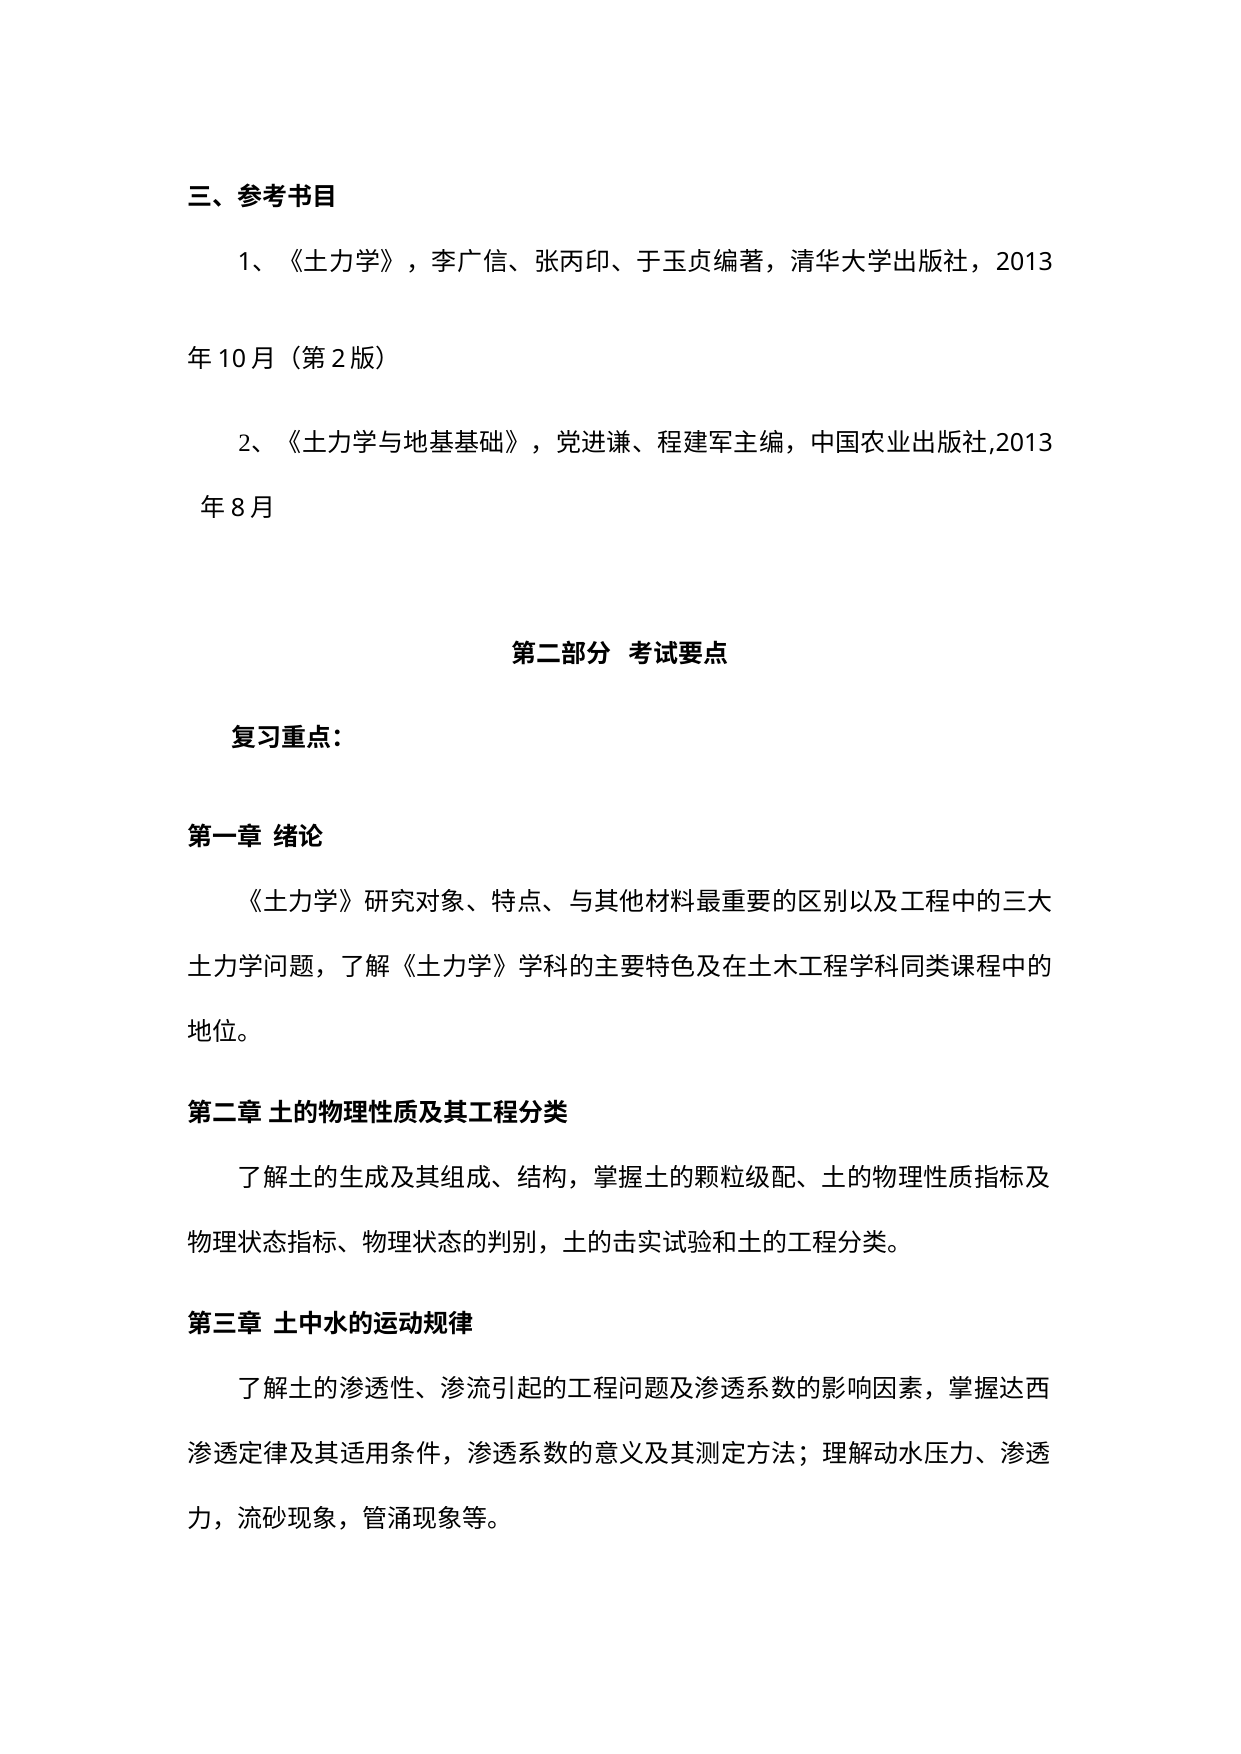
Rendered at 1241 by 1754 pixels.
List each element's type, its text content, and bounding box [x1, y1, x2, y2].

text 了解土的生成及其组成、结构，掌握土的颗粒级配、土的物理性质指标及物理状态指标、物理状态的判别，土的击实试验和土的工程分类。 [187, 1143, 1053, 1273]
text 复习重点： [231, 703, 1053, 768]
text 第二部分 考试要点 [187, 619, 1053, 684]
text 了解土的渗透性、渗流引起的工程问题及渗透系数的影响因素，掌握达西渗透定律及其适用条件，渗透系数的意义及其测定方法；理解动水压力、渗透力，流砂现象，管涌现象等。 [187, 1354, 1053, 1549]
text 三、参考书目 [187, 162, 1053, 227]
text 2、《土力学与地基基础》，党进谦、程建军主编，中国农业出版社,2013年8月 [201, 408, 1053, 538]
text 第三章 土中水的运动规律 [187, 1289, 1053, 1354]
text 第二章 土的物理性质及其工程分类 [187, 1078, 1053, 1143]
text 《土力学》研究对象、特点、与其他材料最重要的区别以及工程中的三大土力学问题，了解《土力学》学科的主要特色及在土木工程学科同类课程中的地位。 [187, 867, 1053, 1062]
text 1、《土力学》，李广信、张丙印、于玉贞编著，清华大学出版社，2013年10月（第2版） [187, 227, 1053, 389]
text 第一章 绪论 [187, 802, 1053, 867]
